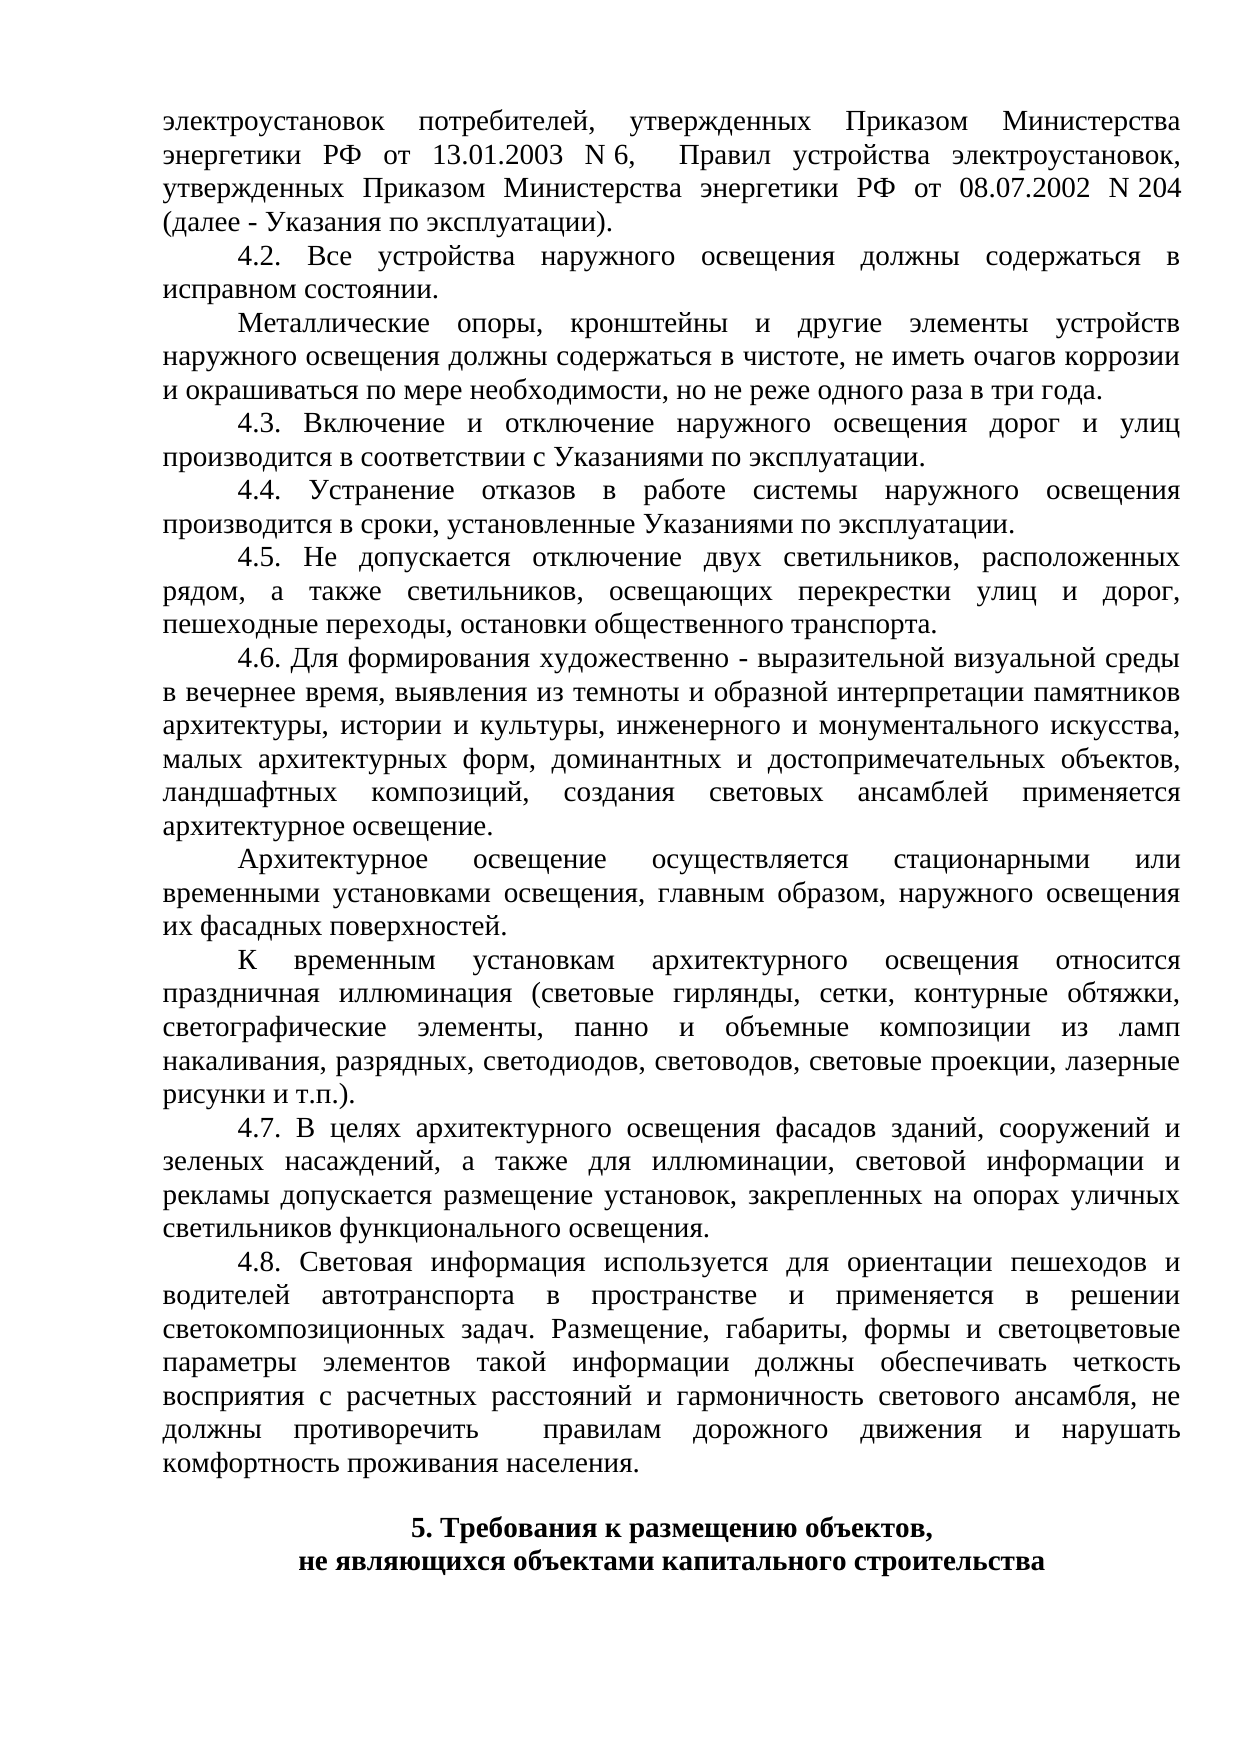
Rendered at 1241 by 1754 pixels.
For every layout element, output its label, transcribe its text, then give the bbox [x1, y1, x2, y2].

text 5. Требования к размещению объектов, не являющихся объектами капитального строительства [162, 1510, 1181, 1577]
text 4.7. В целях архитектурного освещения фасадов зданий, сооружений и зеленых насаждений, а также для иллюминации, световой информации и рекламы допускается размещение установок, закрепленных на опорах уличных светильников функционального освещения. [162, 1110, 1181, 1244]
text Архитектурное освещение осуществляется стационарными или временными установками освещения, главным образом, наружного освещения их фасадных поверхностей. [162, 841, 1181, 942]
text 4.8. Световая информация используется для ориентации пешеходов и водителей автотранспорта в пространстве и применяется в решении светокомпозиционных задач. Размещение, габариты, формы и светоцветовые параметры элементов такой информации должны обеспечивать четкость восприятия с расчетных расстояний и гармоничность светового ансамбля, не должны противоречить правилам дорожного движения и нарушать комфортность проживания населения. [162, 1244, 1181, 1479]
text 4.2. Все устройства наружного освещения должны содержаться в исправном состоянии. [162, 238, 1181, 305]
text К временным установкам архитектурного освещения относится праздничная иллюминация (световые гирлянды, сетки, контурные обтяжки, светографические элементы, панно и объемные композиции из ламп накаливания, разрядных, светодиодов, световодов, световые проекции, лазерные рисунки и т.п.). [162, 942, 1181, 1110]
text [162, 103, 1181, 238]
text 4.6. Для формирования художественно - выразительной визуальной среды в вечернее время, выявления из темноты и образной интерпретации памятников архитектуры, истории и культуры, инженерного и монументального искусства, малых архитектурных форм, доминантных и достопримечательных объектов, ландшафтных композиций, создания световых ансамблей применяется архитектурное освещение. [162, 640, 1181, 841]
text 4.3. Включение и отключение наружного освещения дорог и улиц производится в соответствии с Указаниями по эксплуатации. [162, 405, 1181, 472]
text 4.4. Устранение отказов в работе системы наружного освещения производится в сроки, установленные Указаниями по эксплуатации. [162, 472, 1181, 539]
text 4.5. Не допускается отключение двух светильников, расположенных рядом, а также светильников, освещающих перекрестки улиц и дорог, пешеходные переходы, остановки общественного транспорта. [162, 539, 1181, 640]
text Металлические опоры, кронштейны и другие элементы устройств наружного освещения должны содержаться в чистоте, не иметь очагов коррозии и окрашиваться по мере необходимости, но не реже одного раза в три года. [162, 305, 1181, 405]
